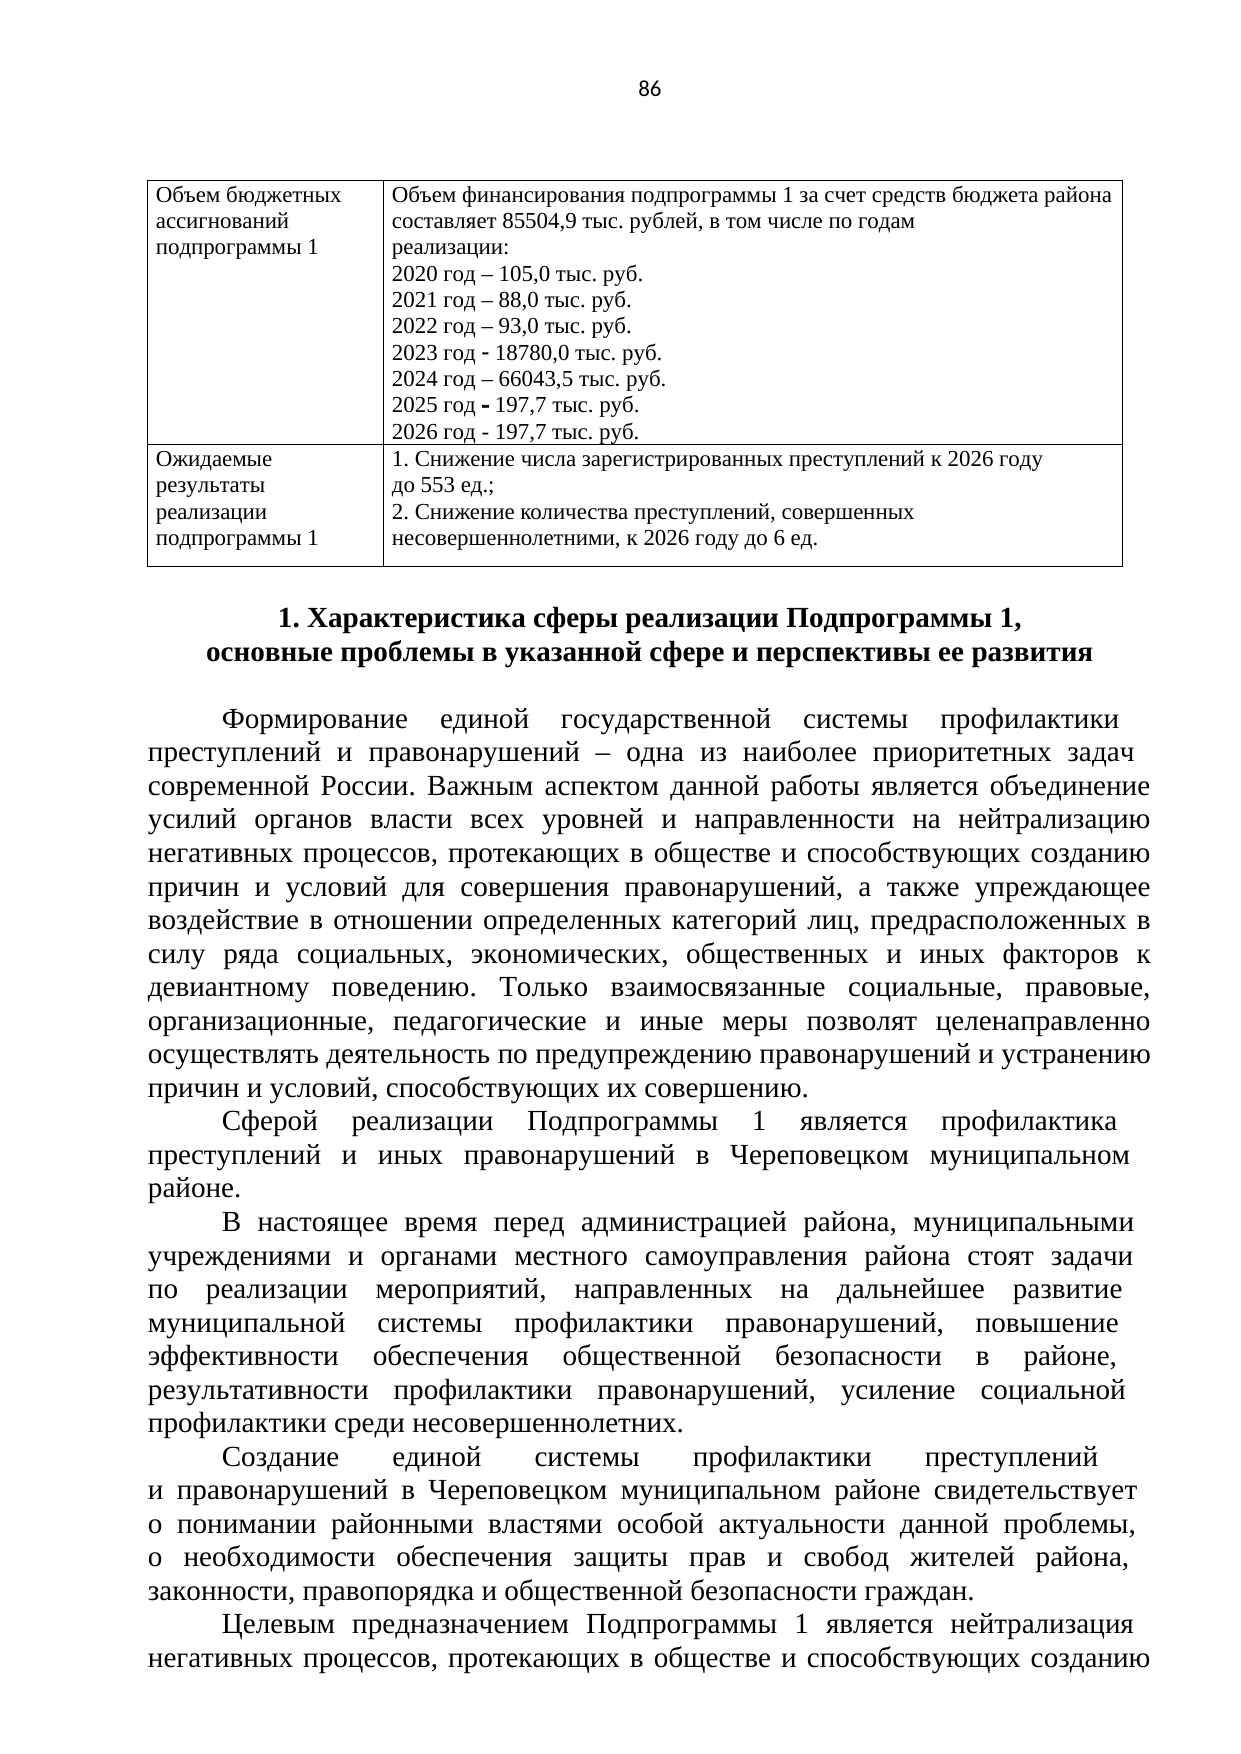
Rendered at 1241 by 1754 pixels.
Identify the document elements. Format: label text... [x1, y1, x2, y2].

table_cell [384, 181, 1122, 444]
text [148, 1607, 1152, 1674]
text основные проблемы в указанной сфере и перспективы ее развития [148, 634, 1152, 667]
text Сферой реализации Подпрограммы 1 является профилактика преступлений и иных правонарушений в Череповецком муниципальном районе. [148, 1103, 1152, 1204]
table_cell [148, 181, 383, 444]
text Создание единой системы профилактики преступлений и правонарушений в Череповецком муниципальном районе свидетельствует о понимании районными властями особой актуальности данной проблемы, о необходимости обеспечения защиты прав и свобод жителей района, законности, правопорядка и общественной безопасности граждан. [148, 1439, 1152, 1607]
text 1. Характеристика сферы реализации Подпрограммы 1, [148, 600, 1152, 634]
text Формирование единой государственной системы профилактики преступлений и правонарушений – одна из наиболее приоритетных задач современной России. Важным аспектом данной работы является объединение усилий органов власти всех уровней и направленности на нейтрализацию негативных процессов, протекающих в обществе и способствующих созданию причин и условий для совершения правонарушений, а также упреждающее воздействие в отношении определенных категорий лиц, предрасположенных в силу ряда социальных, экономических, общественных и иных факторов к девиантному поведению. Только взаимосвязанные социальные, правовые, организационные, педагогические и иные меры позволят целенаправленно осуществлять деятельность по предупреждению правонарушений и устранению причин и условий, способствующих их совершению. [148, 701, 1152, 1103]
text В настоящее время перед администрацией района, муниципальными учреждениями и органами местного самоуправления района стоят задачи по реализации мероприятий, направленных на дальнейшее развитие муниципальной системы профилактики правонарушений, повышение эффективности обеспечения общественной безопасности в районе, результативности профилактики правонарушений, усиление социальной профилактики среди несовершеннолетних. [148, 1204, 1152, 1439]
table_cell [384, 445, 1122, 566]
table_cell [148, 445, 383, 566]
